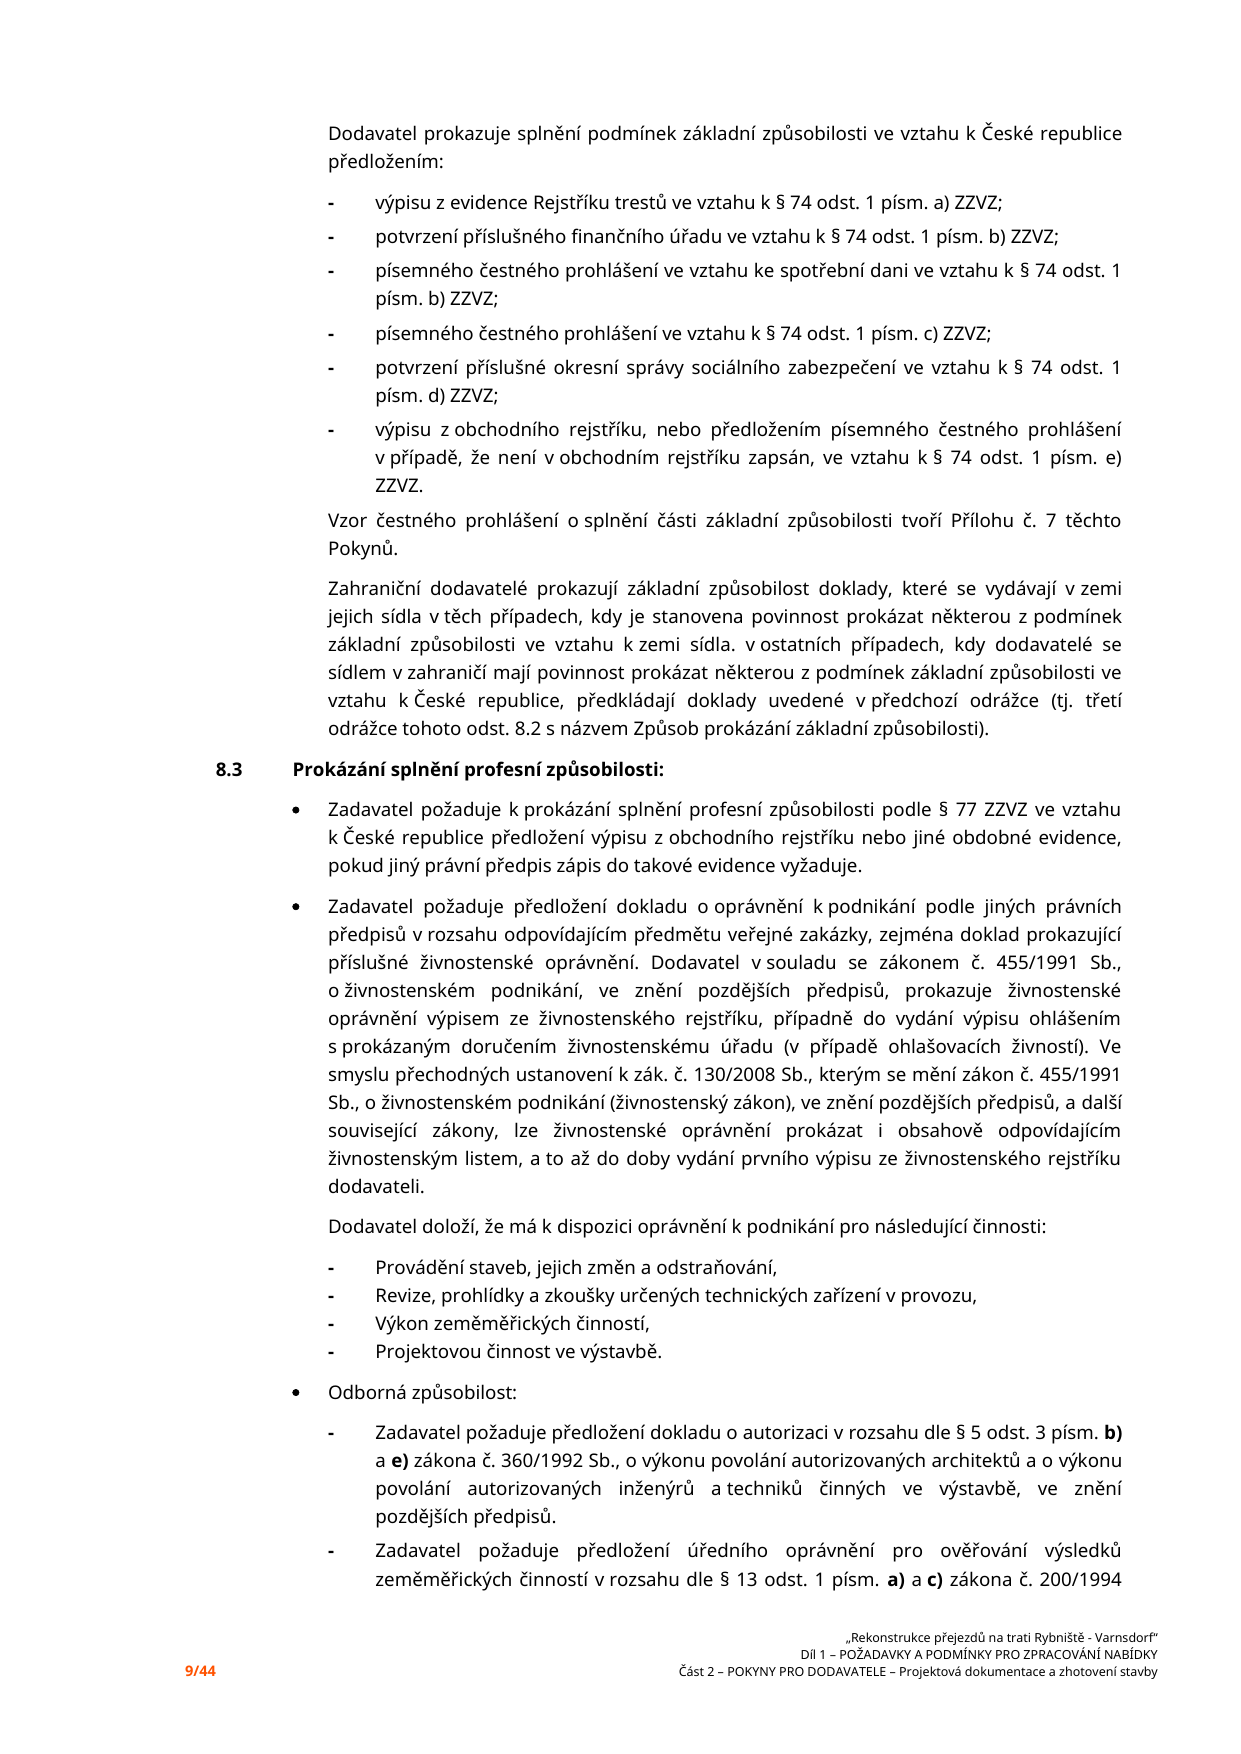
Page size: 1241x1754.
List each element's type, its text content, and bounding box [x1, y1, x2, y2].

text Provádění staveb, jejich změn a odstraňování, [328, 1254, 1122, 1280]
text Zadavatel požaduje předložení dokladu o oprávnění k podnikání podle jiných právních předpisů v rozsahu odpovídajícím předmětu veřejné zakázky, zejména doklad prokazující příslušné živnostenské oprávnění. Dodavatel v souladu se zákonem č. 455/1991 Sb., o živnostenském podnikání, ve znění pozdějších předpisů, prokazuje živnostenské oprávnění výpisem ze živnostenského rejstříku, případně do vydání výpisu ohlášením s prokázaným doručením živnostenskému úřadu (v případě ohlašovacích živností). Ve smyslu přechodných ustanovení k zák. č. 130/2008 Sb., kterým se mění zákon č. 455/1991 Sb., o živnostenském podnikání (živnostenský zákon), ve znění pozdějších předpisů, a další související zákony, lze živnostenské oprávnění prokázat i obsahově odpovídajícím živnostenským listem, a to až do doby vydání prvního výpisu ze živnostenského rejstříku dodavateli. [292, 893, 1122, 1199]
text Projektovou činnost ve výstavbě. [328, 1338, 1122, 1364]
text výpisu z obchodního rejstříku, nebo předložením písemného čestného prohlášení v případě, že není v obchodním rejstříku zapsán, ve vztahu k § 74 odst. 1 písm. e) ZZVZ. [328, 417, 1122, 498]
text Dodavatel doloží, že má k dispozici oprávnění k podnikání pro následující činnosti: [328, 1214, 1122, 1239]
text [328, 1538, 1122, 1591]
text Prokázání splnění profesní způsobilosti: [216, 756, 1122, 782]
text Odborná způsobilost: [292, 1379, 1122, 1404]
text Zahraniční dodavatelé prokazují základní způsobilost doklady, které se vydávají v zemi jejich sídla v těch případech, kdy je stanovena povinnost prokázat některou z podmínek základní způsobilosti ve vztahu k zemi sídla. v ostatních případech, kdy dodavatelé se sídlem v zahraničí mají povinnost prokázat některou z podmínek základní způsobilosti ve vztahu k České republice, předkládají doklady uvedené v předchozí odrážce (tj. třetí odrážce tohoto odst. 8.2 s názvem Způsob prokázání základní způsobilosti). [328, 575, 1122, 741]
text Zadavatel požaduje předložení dokladu o autorizaci v rozsahu dle § 5 odst. 3 písm. b) a e) zákona č. 360/1992 Sb., o výkonu povolání autorizovaných architektů a o výkonu povolání autorizovaných inženýrů a techniků činných ve výstavbě, ve znění pozdějších předpisů. [328, 1419, 1122, 1529]
text potvrzení příslušné okresní správy sociálního zabezpečení ve vztahu k § 74 odst. 1 písm. d) ZZVZ; [328, 354, 1122, 408]
text potvrzení příslušného finančního úřadu ve vztahu k § 74 odst. 1 písm. b) ZZVZ; [328, 223, 1122, 249]
text Dodavatel prokazuje splnění podmínek základní způsobilosti ve vztahu k České republice předložením: [328, 121, 1122, 174]
text Revize, prohlídky a zkoušky určených technických zařízení v provozu, [328, 1282, 1122, 1308]
text Výkon zeměměřických činností, [328, 1310, 1122, 1336]
text výpisu z evidence Rejstříku trestů ve vztahu k § 74 odst. 1 písm. a) ZZVZ; [328, 189, 1122, 215]
text Vzor čestného prohlášení o splnění části základní způsobilosti tvoří Přílohu č. 7 těchto Pokynů. [328, 507, 1122, 560]
text Zadavatel požaduje k prokázání splnění profesní způsobilosti podle § 77 ZZVZ ve vztahu k České republice předložení výpisu z obchodního rejstříku nebo jiné obdobné evidence, pokud jiný právní předpis zápis do takové evidence vyžaduje. [292, 797, 1122, 878]
text písemného čestného prohlášení ve vztahu ke spotřební dani ve vztahu k § 74 odst. 1 písm. b) ZZVZ; [328, 258, 1122, 311]
text písemného čestného prohlášení ve vztahu k § 74 odst. 1 písm. c) ZZVZ; [328, 320, 1122, 346]
